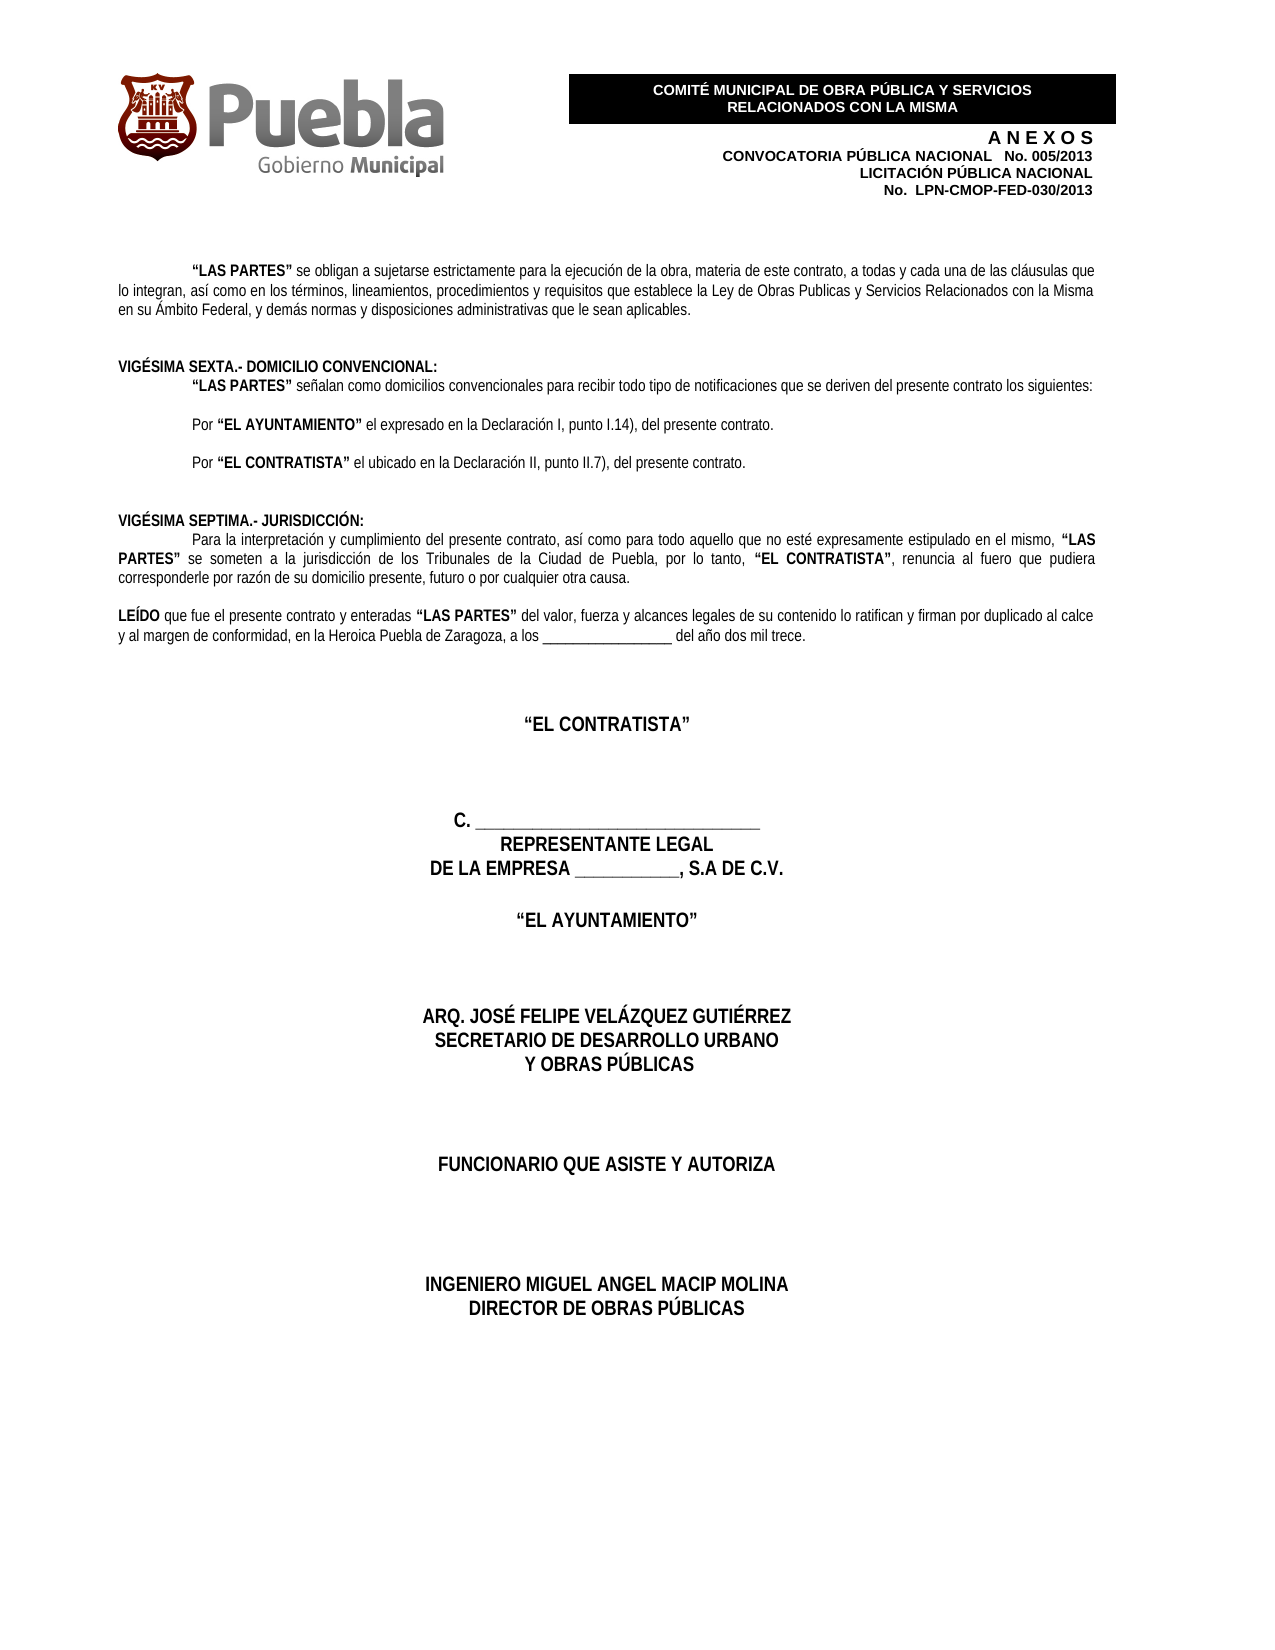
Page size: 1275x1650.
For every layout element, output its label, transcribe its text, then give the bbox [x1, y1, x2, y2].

text VIGÉSIMA SEPTIMA.- JURISDICCIÓN: [118, 510, 1096, 529]
text LEÍDO que fue el presente contrato y enteradas “LAS PARTES” del valor, fuerza y alcances legales de su contenido lo ratifican y firman por duplicado al calce y al margen de conformidad, en la Heroica Puebla de Zaragoza, a los _________________ del año dos mil trece. [118, 606, 1096, 644]
text Arq. JOSÉ felipe velázquez GUTIÉRREZ [118, 1004, 1096, 1028]
text Por “EL AYUNTAMIENTO” el expresado en la Declaración I, punto I.14), del presente contrato. [118, 414, 1096, 434]
text C. ______________________________ [118, 807, 1096, 831]
text Y OBRAS PÚBLICAS [118, 1052, 1096, 1076]
text REPRESENTANTE LEGAL [118, 831, 1096, 855]
text “LAS PARTES” se obligan a sujetarse estrictamente para la ejecución de la obra, materia de este contrato, a todas y cada una de las cláusulas que lo integran, así como en los términos, lineamientos, procedimientos y requisitos que establece la Ley de Obras Publicas y Servicios Relacionados con la Misma en su Ámbito Federal, y demás normas y disposiciones administrativas que le sean aplicables. [118, 261, 1096, 319]
text FUNCIONARIO QUE ASISTE Y AUTORIZA [118, 1152, 1096, 1176]
text VIGÉSIMA SEXTA.- DOMICILIO CONVENCIONAL: [118, 357, 1096, 376]
text secretario de DESARROLLO URBANO [118, 1028, 1096, 1052]
text DIRECTOR de obras PÚBLICAS [118, 1296, 1096, 1319]
text “EL AYUNTAMIENTO” [118, 908, 1096, 932]
text “EL contratista” [118, 712, 1096, 736]
text INGENIERO MIGUEL ANGEL MACIP MOLINA [118, 1272, 1096, 1296]
picture [118, 73, 444, 177]
text DE LA EMPRESA ___________, S.A DE C.V. [118, 855, 1096, 879]
text “LAS PARTES” señalan como domicilios convencionales para recibir todo tipo de notificaciones que se deriven del presente contrato los siguientes: [118, 376, 1096, 395]
text Por “EL CONTRATISTA” el ubicado en la Declaración II, punto II.7), del presente contrato. [118, 453, 1096, 472]
text Para la interpretación y cumplimiento del presente contrato, así como para todo aquello que no esté expresamente estipulado en el mismo, “LAS PARTES” se someten a la jurisdicción de los Tribunales de la Ciudad de Puebla, por lo tanto, “EL CONTRATISTA”, renuncia al fuero que pudiera corresponderle por razón de su domicilio presente, futuro o por cualquier otra causa. [118, 529, 1096, 587]
